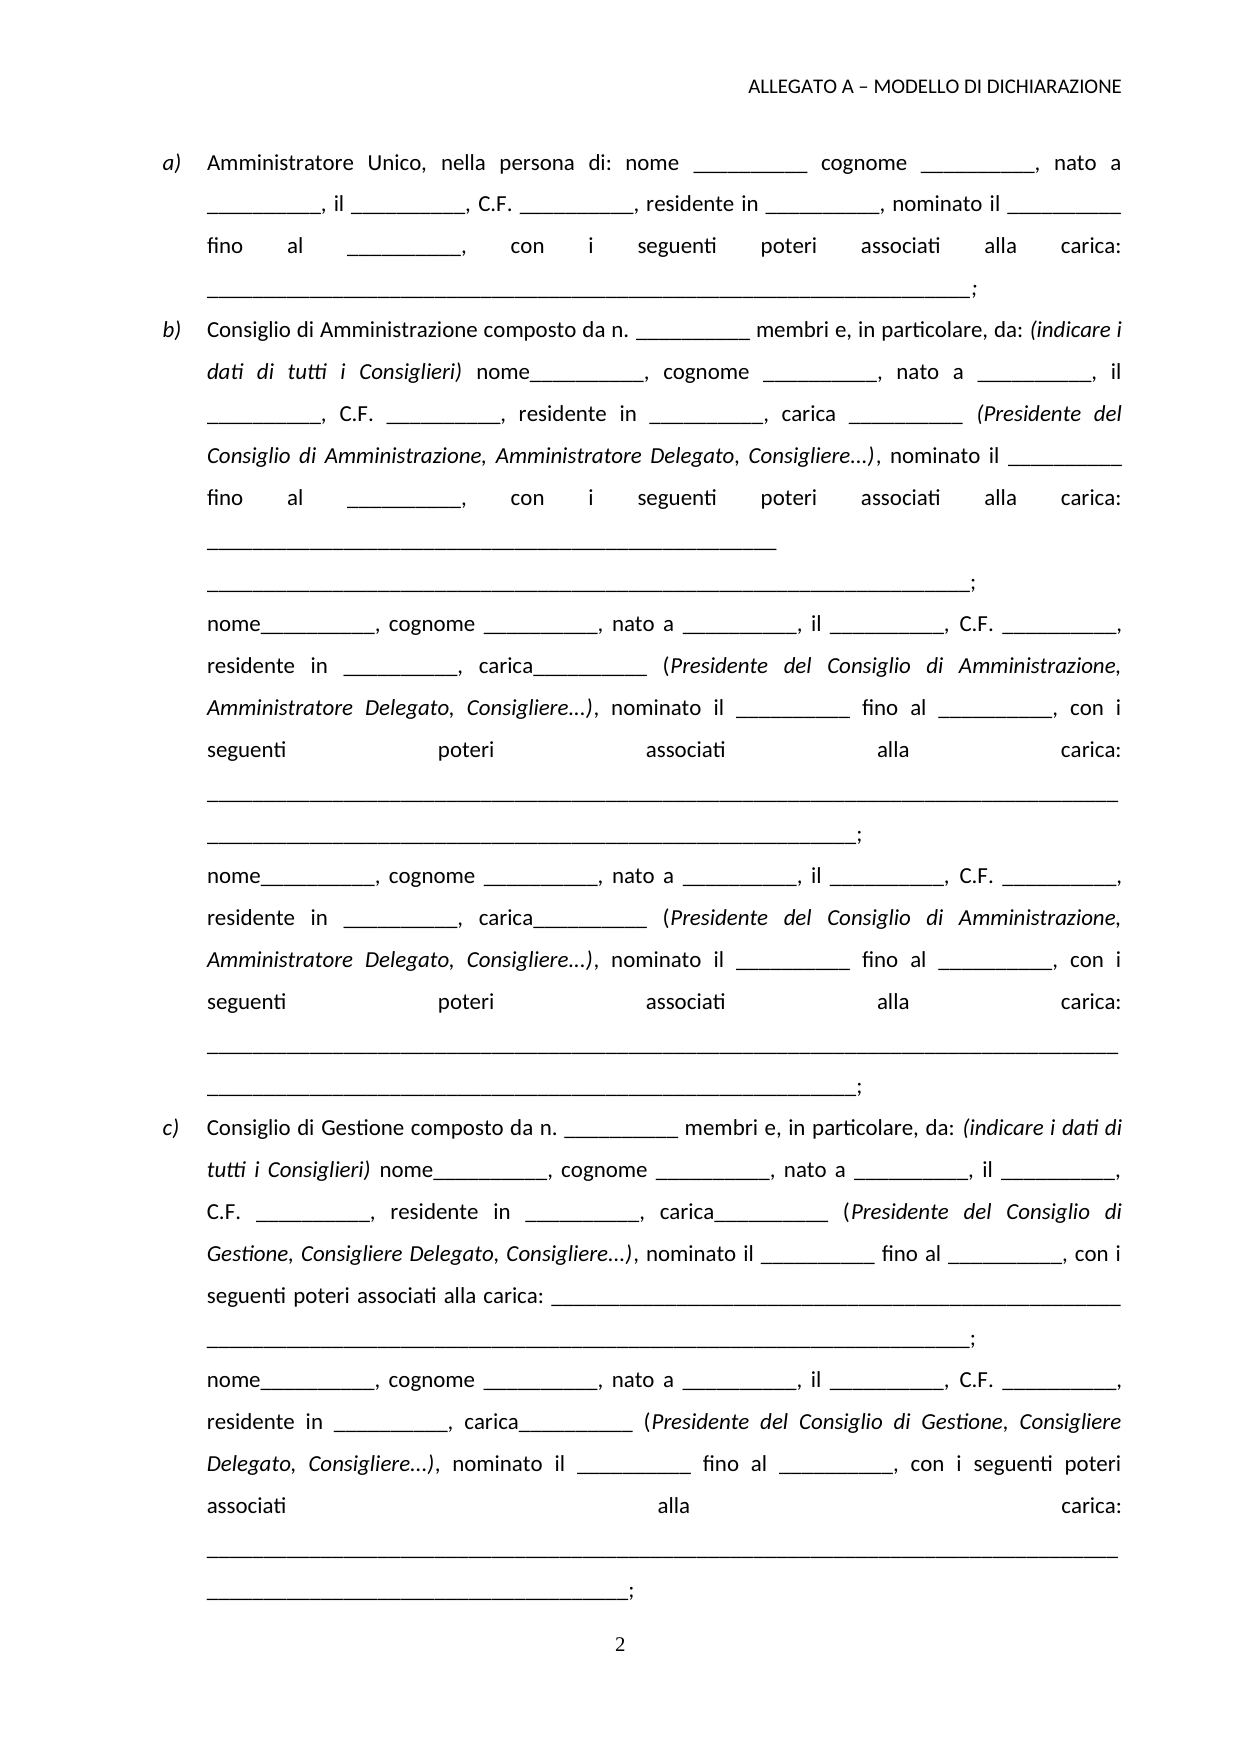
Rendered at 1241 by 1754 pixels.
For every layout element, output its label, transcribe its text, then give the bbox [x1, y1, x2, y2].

list Consiglio di Gestione composto da n. __________ membri e, in particolare, da: (indicare i dati di tutti i Consiglieri) nome__________, cognome __________, nato a __________, il __________, C.F. __________, residente in __________, carica__________ (Presidente del Consiglio di Gestione, Consigliere Delegato, Consigliere...), nominato il __________ fino al __________, con i seguenti poteri associati alla carica: __________________________________________________ ___________________________________________________________________; nome__________, cognome __________, nato a __________, il __________, C.F. __________, residente in __________, carica__________ (Presidente del Consiglio di Gestione, Consigliere Delegato, Consigliere...), nominato il __________ fino al __________, con i seguenti poteri associati alla carica: _____________________________________________________________________________________________________________________; [162, 1113, 1122, 1603]
list Consiglio di Amministrazione composto da n. __________ membri e, in particolare, da: (indicare i dati di tutti i Consiglieri) nome__________, cognome __________, nato a __________, il __________, C.F. __________, residente in __________, carica __________ (Presidente del Consiglio di Amministrazione, Amministratore Delegato, Consigliere...), nominato il __________ fino al __________, con i seguenti poteri associati alla carica: __________________________________________________ ___________________________________________________________________; nome__________, cognome __________, nato a __________, il __________, C.F. __________, residente in __________, carica__________ (Presidente del Consiglio di Amministrazione, Amministratore Delegato, Consigliere...), nominato il __________ fino al __________, con i seguenti poteri associati alla carica: _________________________________________________________________________________________________________________________________________; [162, 316, 1122, 847]
list Amministratore Unico, nella persona di: nome __________ cognome __________, nato a __________, il __________, C.F. __________, residente in __________, nominato il __________ fino al __________, con i seguenti poteri associati alla carica: ___________________________________________________________________; [162, 148, 1122, 302]
text nome__________, cognome __________, nato a __________, il __________, C.F. __________, residente in __________, carica__________ (Presidente del Consiglio di Amministrazione, Amministratore Delegato, Consigliere...), nominato il __________ fino al __________, con i seguenti poteri associati alla carica: _________________________________________________________________________________________________________________________________________; [207, 861, 1122, 1099]
